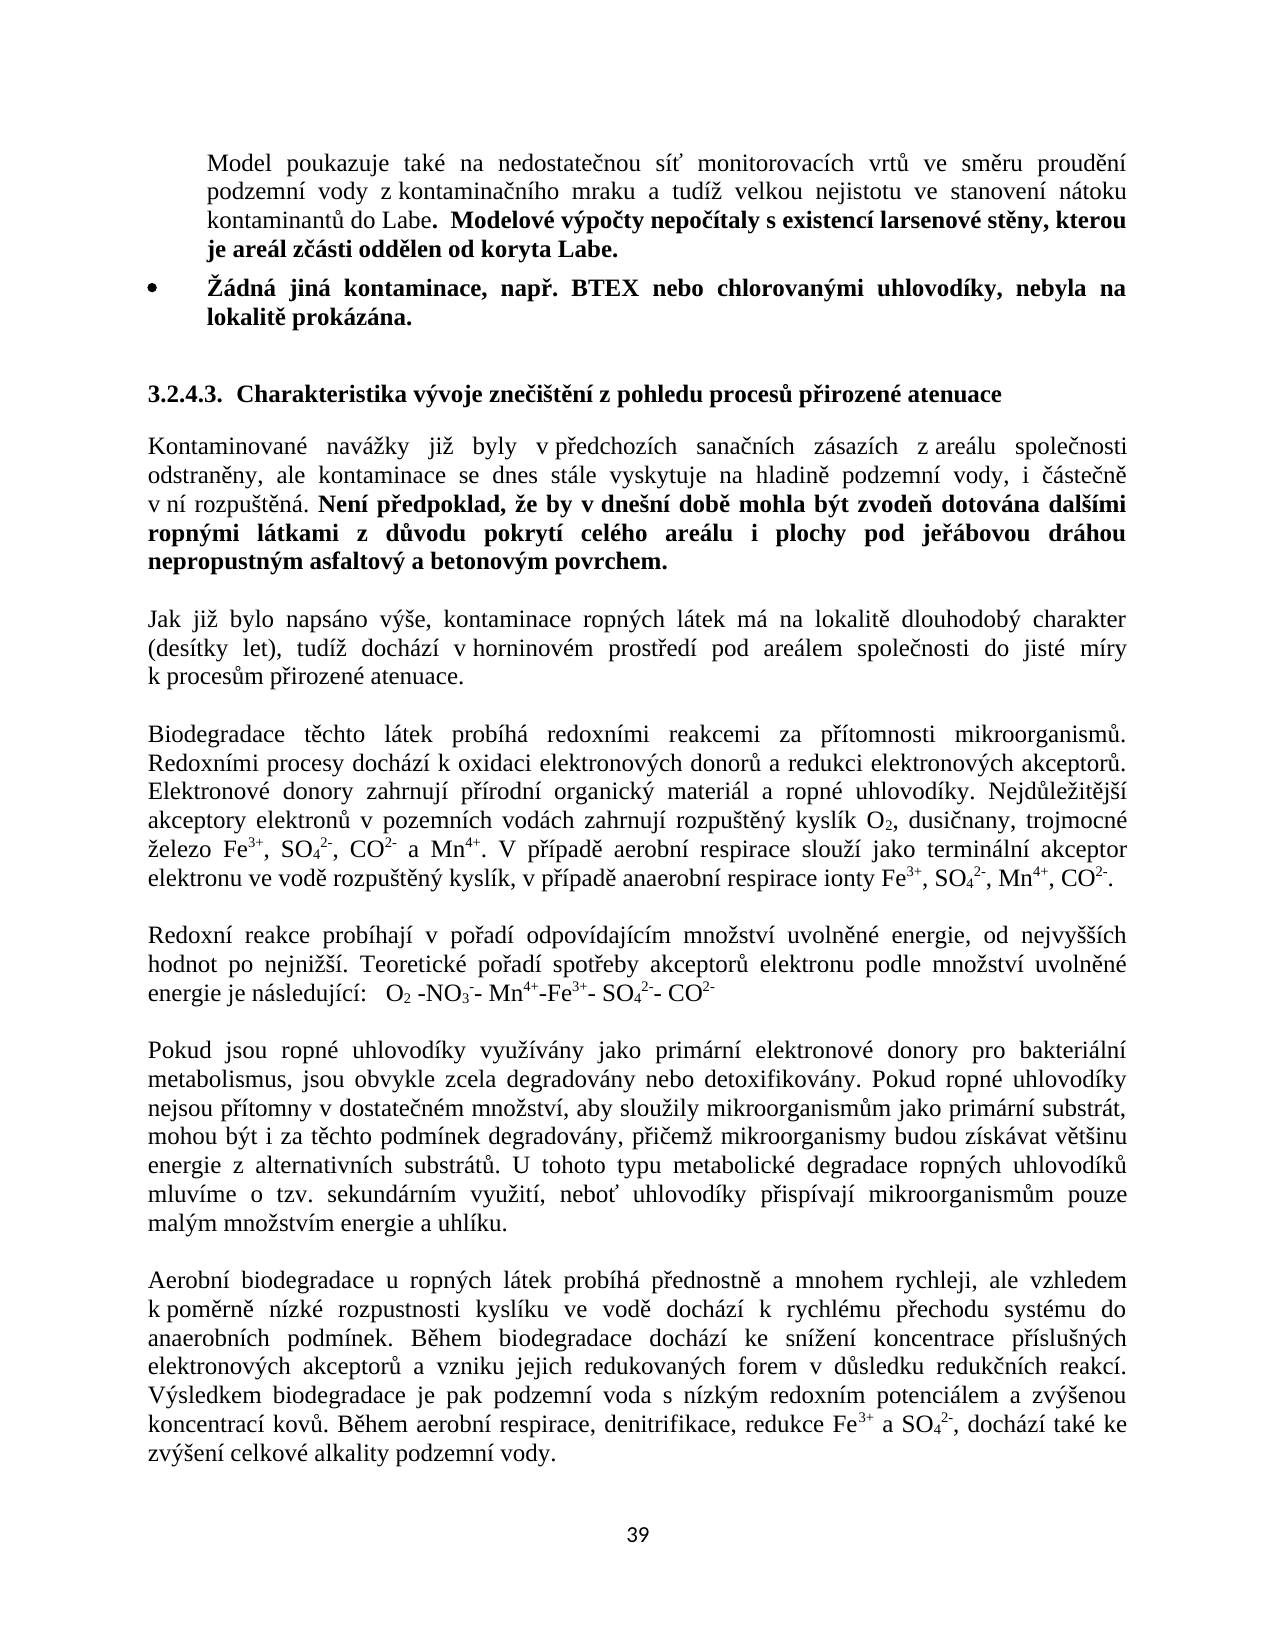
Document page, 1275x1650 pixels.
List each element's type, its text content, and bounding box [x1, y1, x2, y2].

text Kontaminované navážky již byly v předchozích sanačních zásazích z areálu společnosti odstraněny, ale kontaminace se dnes stále vyskytuje na hladině podzemní vody, i částečně v ní rozpuštěná. Není předpoklad, že by v dnešní době mohla být zvodeň dotována dalšími ropnými látkami z důvodu pokrytí celého areálu i plochy pod jeřábovou dráhou nepropustným asfaltový a betonovým povrchem. [148, 431, 1127, 575]
text Redoxní reakce probíhají v pořadí odpovídajícím množství uvolněné energie, od nejvyšších hodnot po nejnižší. Teoretické pořadí spotřeby akceptorů elektronu podle množství uvolněné energie je následující: O2 -NO3-- Mn4+-Fe3+- SO42-- CO2- [148, 920, 1127, 1006]
text Pokud jsou ropné uhlovodíky využívány jako primární elektronové donory pro bakteriální metabolismus, jsou obvykle zcela degradovány nebo detoxifikovány. Pokud ropné uhlovodíky nejsou přítomny v dostatečném množství, aby sloužily mikroorganismům jako primární substrát, mohou být i za těchto podmínek degradovány, přičemž mikroorganismy budou získávat většinu energie z alternativních substrátů. U tohoto typu metabolické degradace ropných uhlovodíků mluvíme o tzv. sekundárním využití, neboť uhlovodíky přispívají mikroorganismům pouze malým množstvím energie a uhlíku. [148, 1035, 1127, 1236]
text Charakteristika vývoje znečištění z pohledu procesů přirozené atenuace [148, 379, 1127, 407]
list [148, 148, 1127, 263]
text Biodegradace těchto látek probíhá redoxními reakcemi za přítomnosti mikroorganismů. Redoxními procesy dochází k oxidaci elektronových donorů a redukci elektronových akceptorů. Elektronové donory zahrnují přírodní organický materiál a ropné uhlovodíky. Nejdůležitější akceptory elektronů v pozemních vodách zahrnují rozpuštěný kyslík O2, dusičnany, trojmocné železo Fe3+, SO42-, CO2- a Mn4+. V případě aerobní respirace slouží jako terminální akceptor elektronu ve vodě rozpuštěný kyslík, v případě anaerobní respirace ionty Fe3+, SO42-, Mn4+, CO2-. [148, 719, 1127, 891]
list Žádná jiná kontaminace, např. BTEX nebo chlorovanými uhlovodíky, nebyla na lokalitě prokázána. [148, 273, 1127, 331]
text Jak již bylo napsáno výše, kontaminace ropných látek má na lokalitě dlouhodobý charakter (desítky let), tudíž dochází v horninovém prostředí pod areálem společnosti do jisté míry k procesům přirozené atenuace. [148, 604, 1127, 690]
text Aerobní biodegradace u ropných látek probíhá přednostně a mnohem rychleji, ale vzhledem k poměrně nízké rozpustnosti kyslíku ve vodě dochází k rychlému přechodu systému do anaerobních podmínek. Během biodegradace dochází ke snížení koncentrace příslušných elektronových akceptorů a vzniku jejich redukovaných forem v důsledku redukčních reakcí. Výsledkem biodegradace je pak podzemní voda s nízkým redoxním potenciálem a zvýšenou koncentrací kovů. Během aerobní respirace, denitrifikace, redukce Fe3+ a SO42-, dochází také ke zvýšení celkové alkality podzemní vody. [148, 1265, 1127, 1466]
